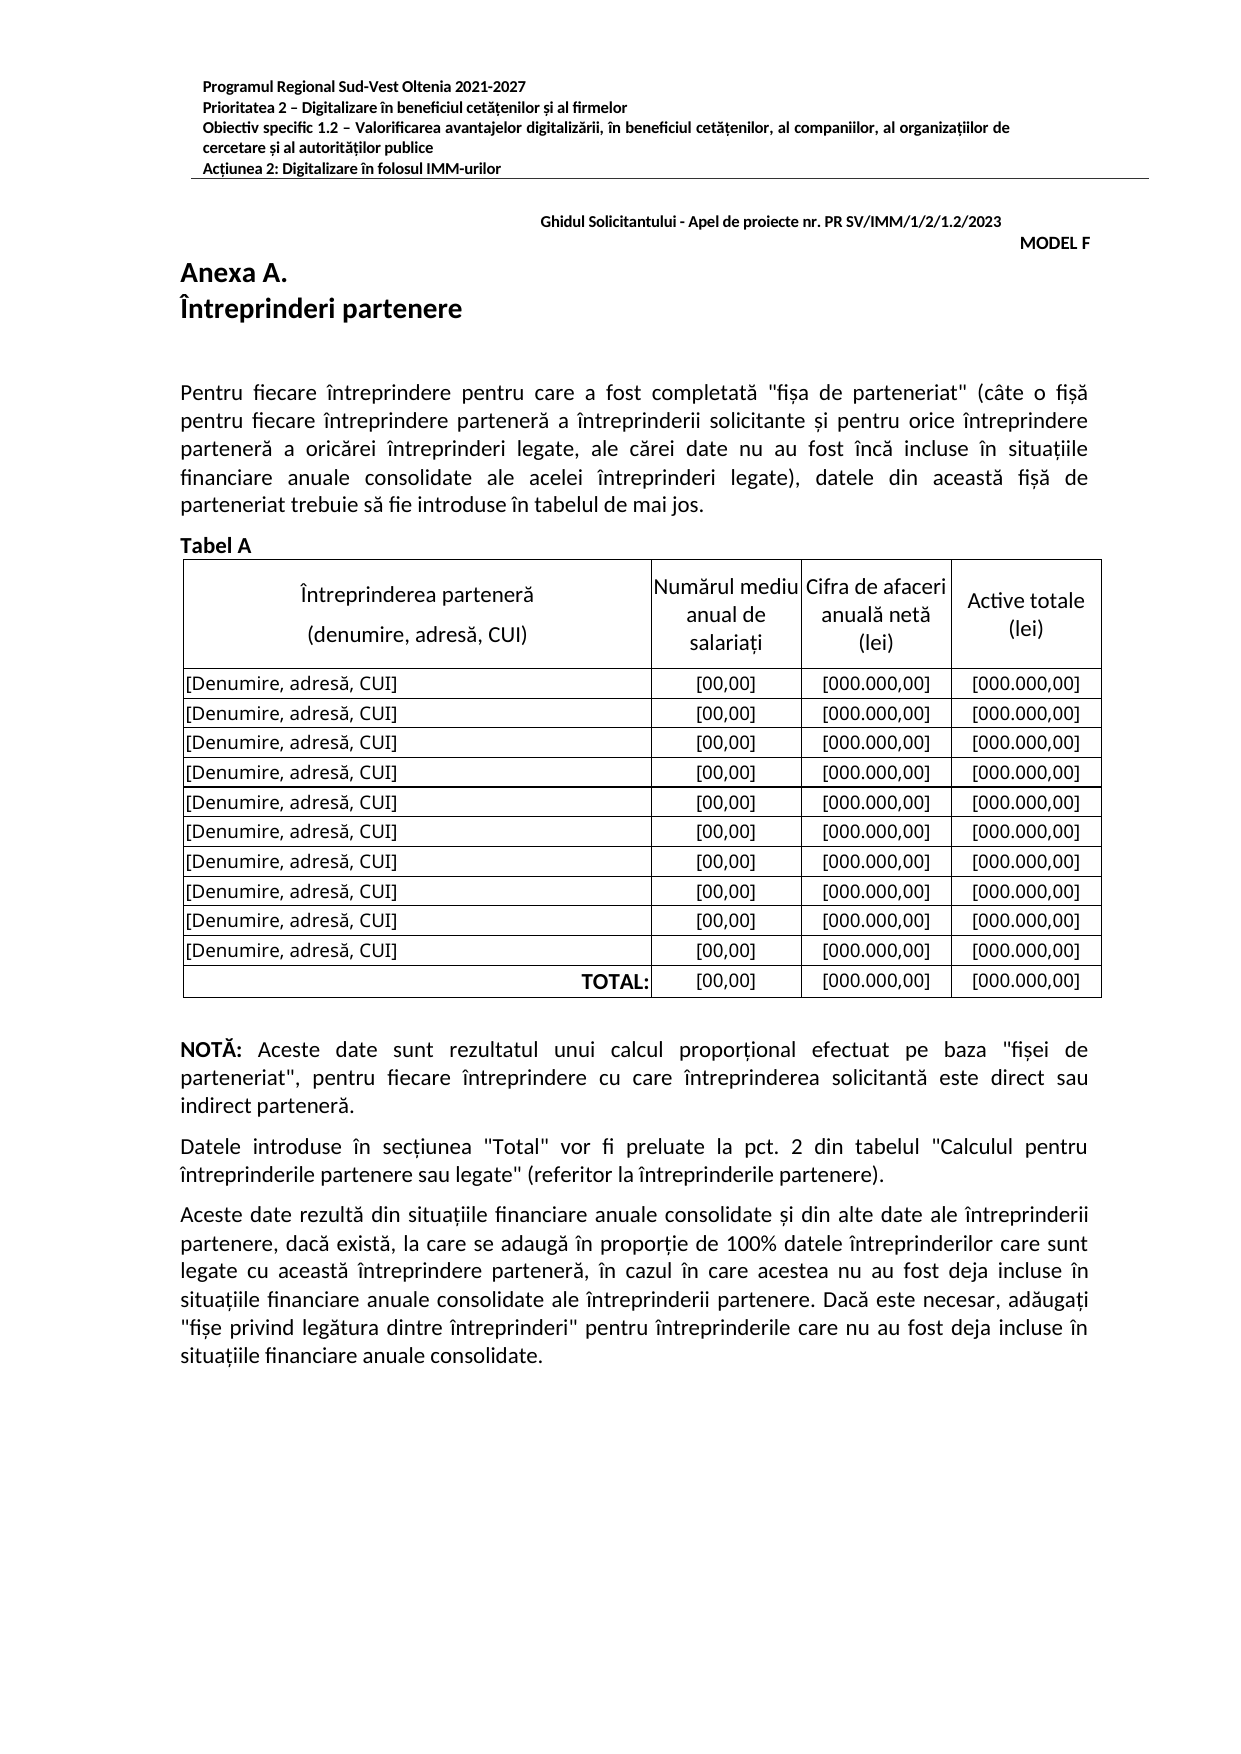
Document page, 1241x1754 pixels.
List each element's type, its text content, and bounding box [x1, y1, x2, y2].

table_cell [184, 906, 651, 935]
text Pentru fiecare întreprindere pentru care a fost completată "fişa de parteneriat" (câte o fişă pentru fiecare întreprindere parteneră a întreprinderii solicitante şi pentru orice întreprindere parteneră a oricărei întreprinderi legate, ale cărei date nu au fost încă incluse în situaţiile financiare anuale consolidate ale acelei întreprinderi legate), datele din această fişă de parteneriat trebuie să fie introduse în tabelul de mai jos. [180, 378, 1090, 519]
table_cell [184, 877, 651, 905]
table_cell [652, 877, 801, 905]
table_cell [802, 758, 951, 786]
table_cell [652, 847, 801, 876]
table_cell [652, 788, 801, 816]
table_cell [952, 758, 1101, 786]
table_cell [952, 788, 1101, 816]
table_cell [184, 728, 651, 757]
table_cell [652, 817, 801, 846]
table_header Numărul mediu anual de salariaţi [652, 560, 801, 668]
table_cell [652, 758, 801, 786]
table_cell [802, 728, 951, 757]
subtitle Tabel A [180, 531, 1090, 559]
table_cell [952, 966, 1101, 997]
table_cell [184, 758, 651, 786]
table_cell [952, 936, 1101, 964]
table_cell [652, 906, 801, 935]
table_cell [652, 669, 801, 697]
table_cell [952, 906, 1101, 935]
table_cell [952, 877, 1101, 905]
table_cell [952, 847, 1101, 876]
table_cell [802, 877, 951, 905]
table_cell [802, 788, 951, 816]
table_header Întreprinderea parteneră (denumire, adresă, CUI) [184, 560, 651, 668]
table_cell [184, 669, 651, 697]
subtitle Întreprinderi partenere [180, 290, 1090, 326]
table_cell [652, 936, 801, 964]
table_cell [652, 699, 801, 727]
table_cell TOTAL: [184, 966, 651, 997]
table_cell [802, 906, 951, 935]
table_cell [802, 847, 951, 876]
table_cell [652, 966, 801, 997]
table_cell [802, 699, 951, 727]
table_cell [184, 699, 651, 727]
text Aceste date rezultă din situaţiile financiare anuale consolidate şi din alte date ale întreprinderii partenere, dacă există, la care se adaugă în proporţie de 100% datele întreprinderilor care sunt legate cu această întreprindere parteneră, în cazul în care acestea nu au fost deja incluse în situaţiile financiare anuale consolidate ale întreprinderii partenere. Dacă este necesar, adăugaţi "fişe privind legătura dintre întreprinderi" pentru întreprinderile care nu au fost deja incluse în situaţiile financiare anuale consolidate. [180, 1201, 1090, 1369]
text Datele introduse în secţiunea "Total" vor fi preluate la pct. 2 din tabelul "Calculul pentru întreprinderile partenere sau legate" (referitor la întreprinderile partenere). [180, 1132, 1090, 1188]
table_cell [952, 669, 1101, 697]
table_cell [802, 669, 951, 697]
subtitle Anexa A. [180, 254, 1090, 290]
table_cell [184, 788, 651, 816]
text NOTĂ: Aceste date sunt rezultatul unui calcul proporţional efectuat pe baza "fişei de parteneriat", pentru fiecare întreprindere cu care întreprinderea solicitantă este direct sau indirect parteneră. [180, 1036, 1090, 1119]
table_cell [802, 966, 951, 997]
table_cell [184, 817, 651, 846]
table_header Active totale (lei) [952, 560, 1101, 668]
table_cell [952, 728, 1101, 757]
table_cell [652, 728, 801, 757]
table_header Cifra de afaceri anuală netă (lei) [802, 560, 951, 668]
table_cell [952, 817, 1101, 846]
table_cell [184, 936, 651, 964]
table_cell [952, 699, 1101, 727]
table_cell [184, 847, 651, 876]
table_cell [802, 936, 951, 964]
table_cell [802, 817, 951, 846]
